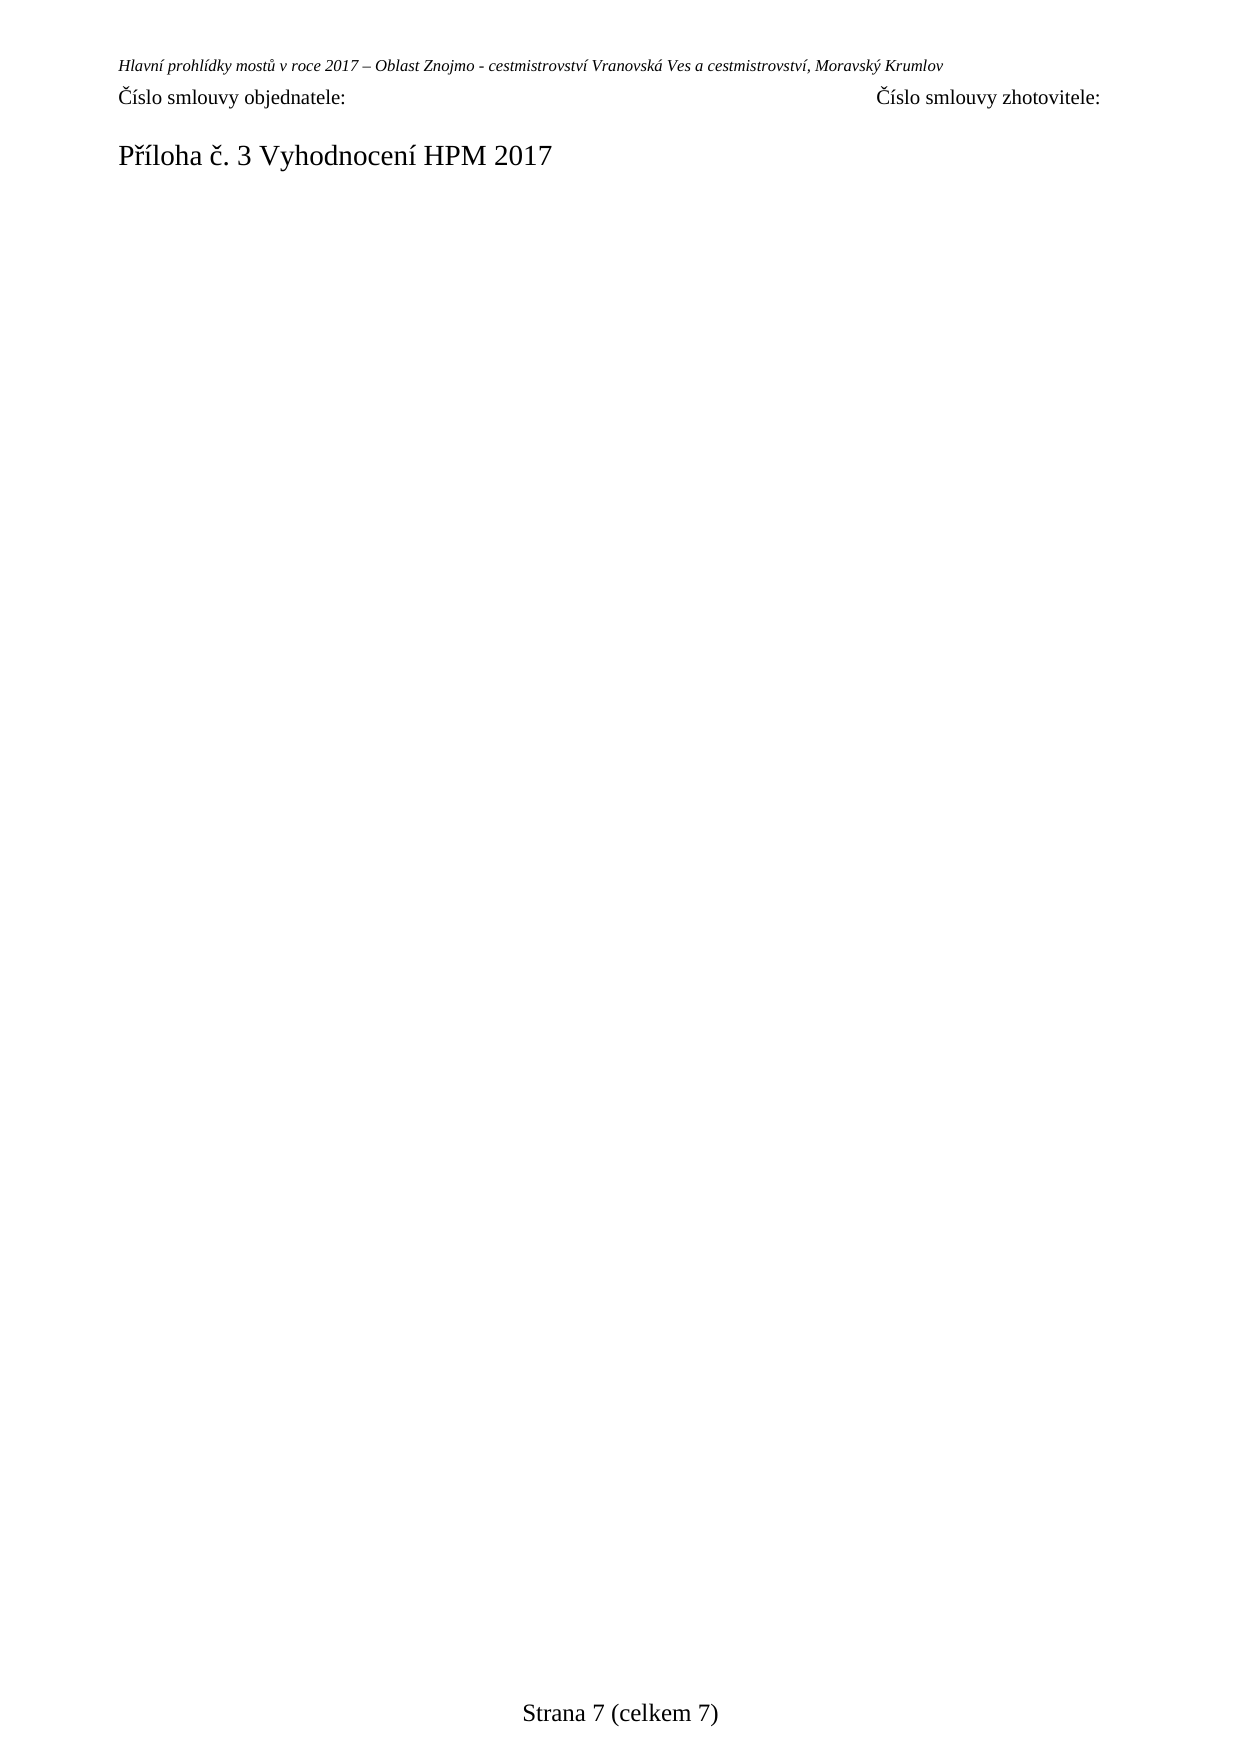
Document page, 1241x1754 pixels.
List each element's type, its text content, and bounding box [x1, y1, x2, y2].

text Příloha č. 3 Vyhodnocení HPM 2017 [118, 138, 1122, 171]
